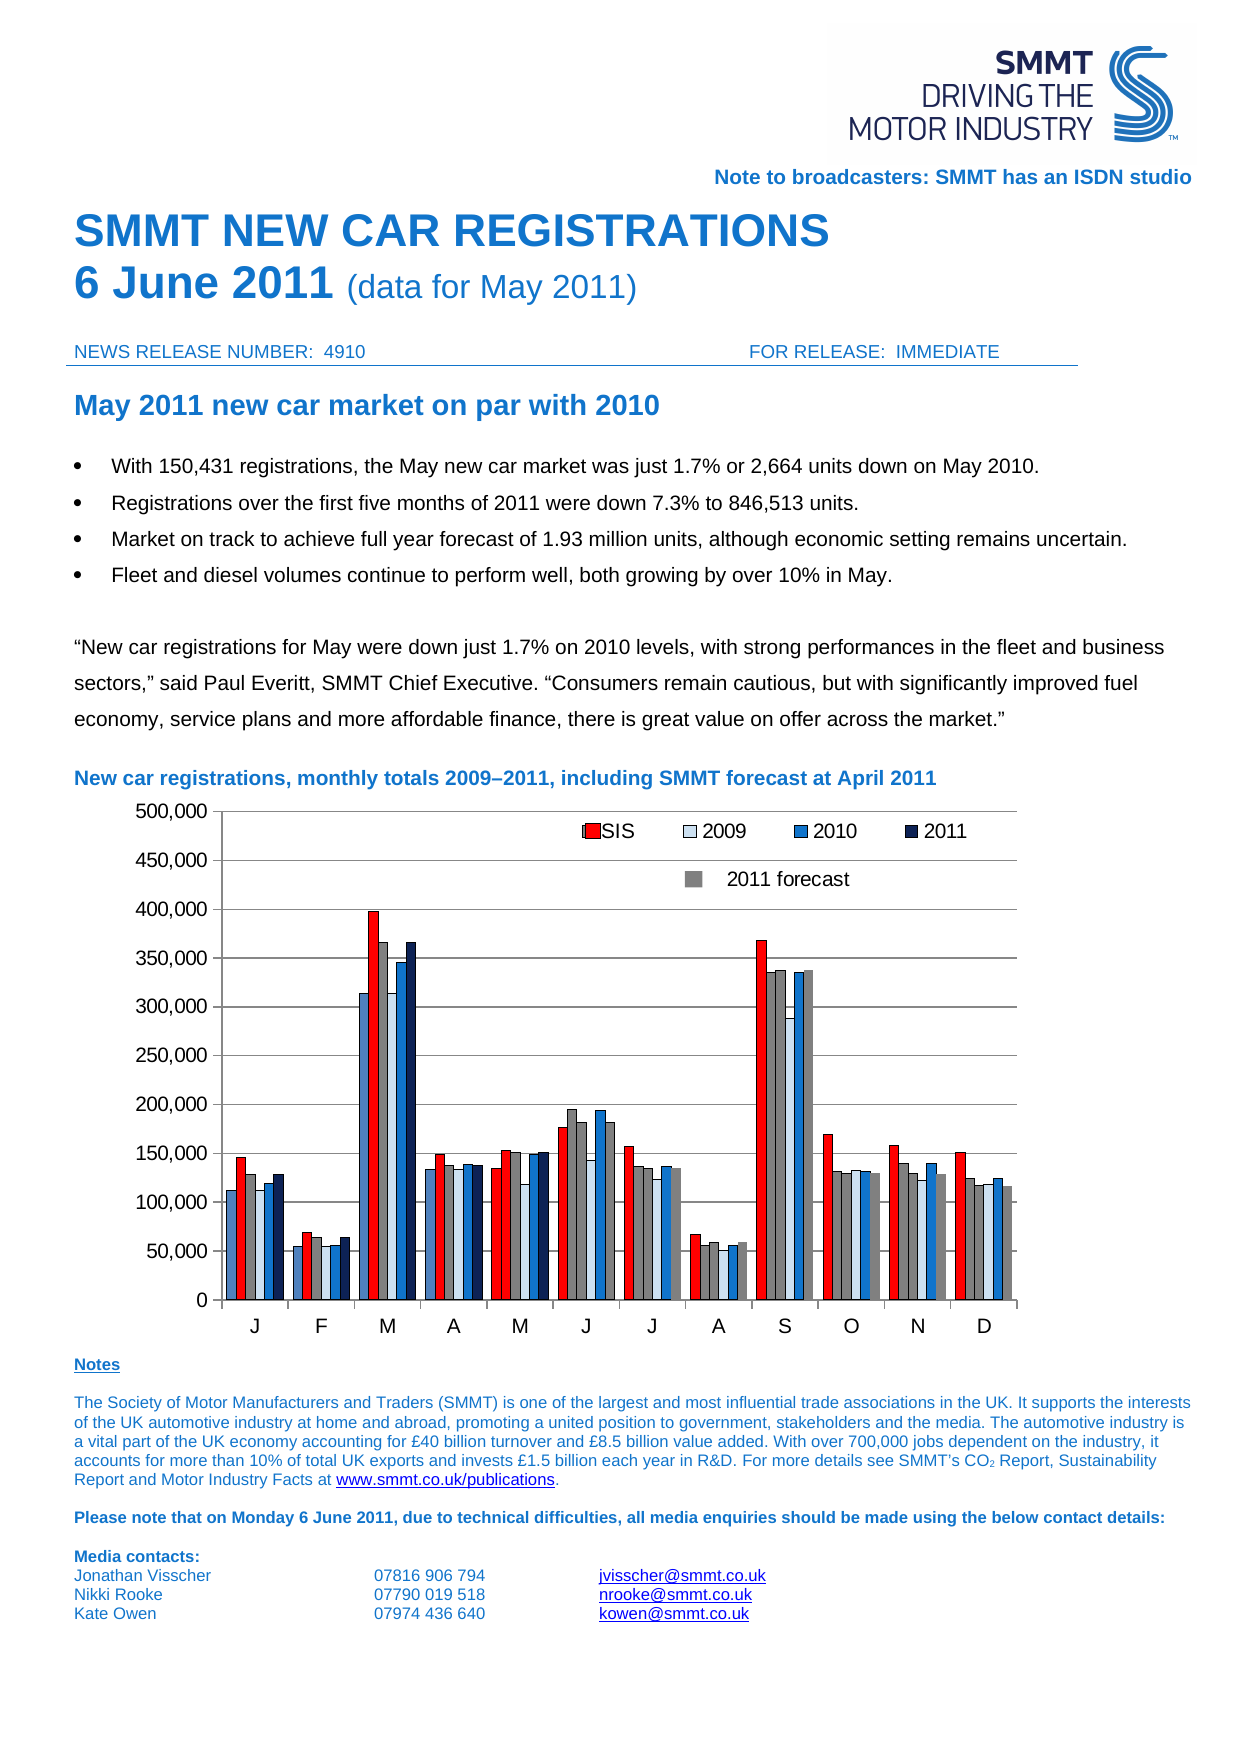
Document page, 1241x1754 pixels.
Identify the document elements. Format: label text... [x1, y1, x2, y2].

picture [826, 23, 1197, 165]
text “New car registrations for May were down just 1.7% on 2010 levels, with strong performances in the fleet and business sectors,” said Paul Everitt, SMMT Chief Executive. “Consumers remain cautious, but with significantly improved fuel economy, service plans and more affordable finance, there is great value on offer across the market.” [74, 634, 1197, 730]
text Kate Owen 07974 436 640 kowen@smmt.co.uk [74, 1604, 1197, 1623]
list Registrations over the first five months of 2011 were down 7.3% to 846,513 units. [74, 490, 1197, 514]
list Market on track to achieve full year forecast of 1.93 million units, although economic setting remains uncertain. [74, 526, 1197, 551]
text May 2011 new car market on par with 2010 [74, 388, 1197, 422]
text NEWS RELEASE NUMBER: 4910 FOR RELEASE: IMMEDIATE [74, 340, 1197, 362]
text Media contacts: [74, 1547, 1197, 1566]
text Jonathan Visscher 07816 906 794 jvisscher@smmt.co.uk [74, 1566, 1197, 1585]
text New car registrations, monthly totals 2009–2011, including SMMT forecast at April 2011 [74, 766, 1197, 790]
text The Society of Motor Manufacturers and Traders (SMMT) is one of the largest and most influential trade associations in the UK. It supports the interests of the UK automotive industry at home and abroad, promoting a united position to government, stakeholders and the media. The automotive industry is a vital part of the UK economy accounting for £40 billion turnover and £8.5 billion value added. With over 700,000 jobs dependent on the industry, it accounts for more than 10% of total UK exports and invests £1.5 billion each year in R&D. For more details see SMMT’s CO2 Report, Sustainability Report and Motor Industry Facts at www.smmt.co.uk/publications. [74, 1393, 1197, 1489]
text 6 June 2011 (data for May 2011) [74, 256, 1197, 309]
list Fleet and diesel volumes continue to perform well, both growing by over 10% in May. [74, 562, 1197, 587]
subtitle SMMT NEW CAR REGISTRATIONS [74, 203, 1197, 256]
list With 150,431 registrations, the May new car market was just 1.7% or 2,664 units down on May 2010. [74, 454, 1197, 478]
text Please note that on Monday 6 June 2011, due to technical difficulties, all media enquiries should be made using the below contact details: [74, 1508, 1197, 1527]
subtitle Notes [74, 1355, 1197, 1374]
text Nikki Rooke 07790 019 518 nrooke@smmt.co.uk [74, 1585, 1197, 1604]
